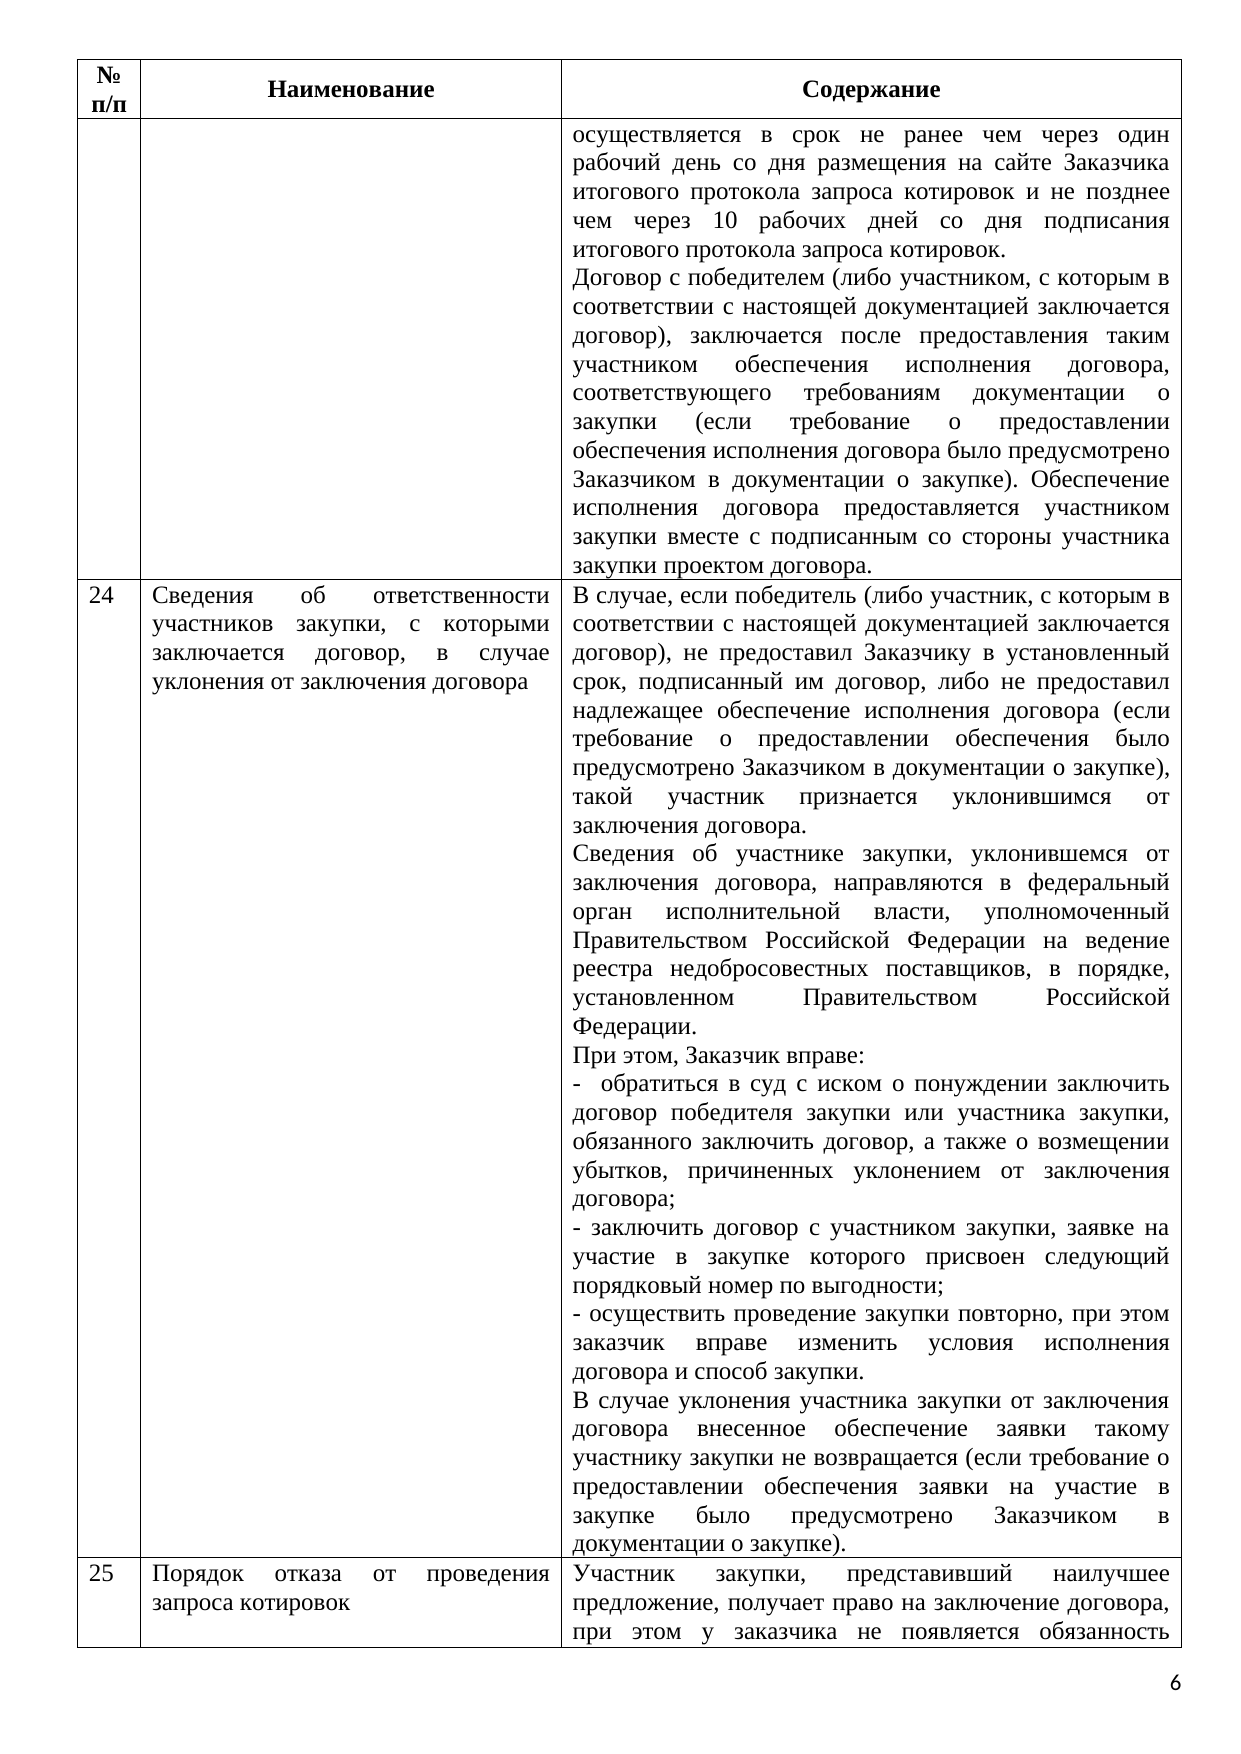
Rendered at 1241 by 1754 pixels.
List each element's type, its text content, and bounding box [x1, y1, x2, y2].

table_cell Сведения об ответственности участников закупки, с которыми заключается договор, в случае уклонения от заключения договора [141, 580, 561, 1557]
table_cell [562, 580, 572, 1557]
table_header Содержание [562, 60, 1181, 118]
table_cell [562, 119, 1181, 579]
table_header Наименование [141, 60, 561, 118]
table_cell 23 [78, 119, 140, 579]
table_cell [141, 119, 561, 579]
table_cell 24 [78, 580, 140, 1557]
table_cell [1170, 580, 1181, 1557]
table_cell 25 [78, 1558, 140, 1647]
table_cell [141, 1558, 561, 1647]
